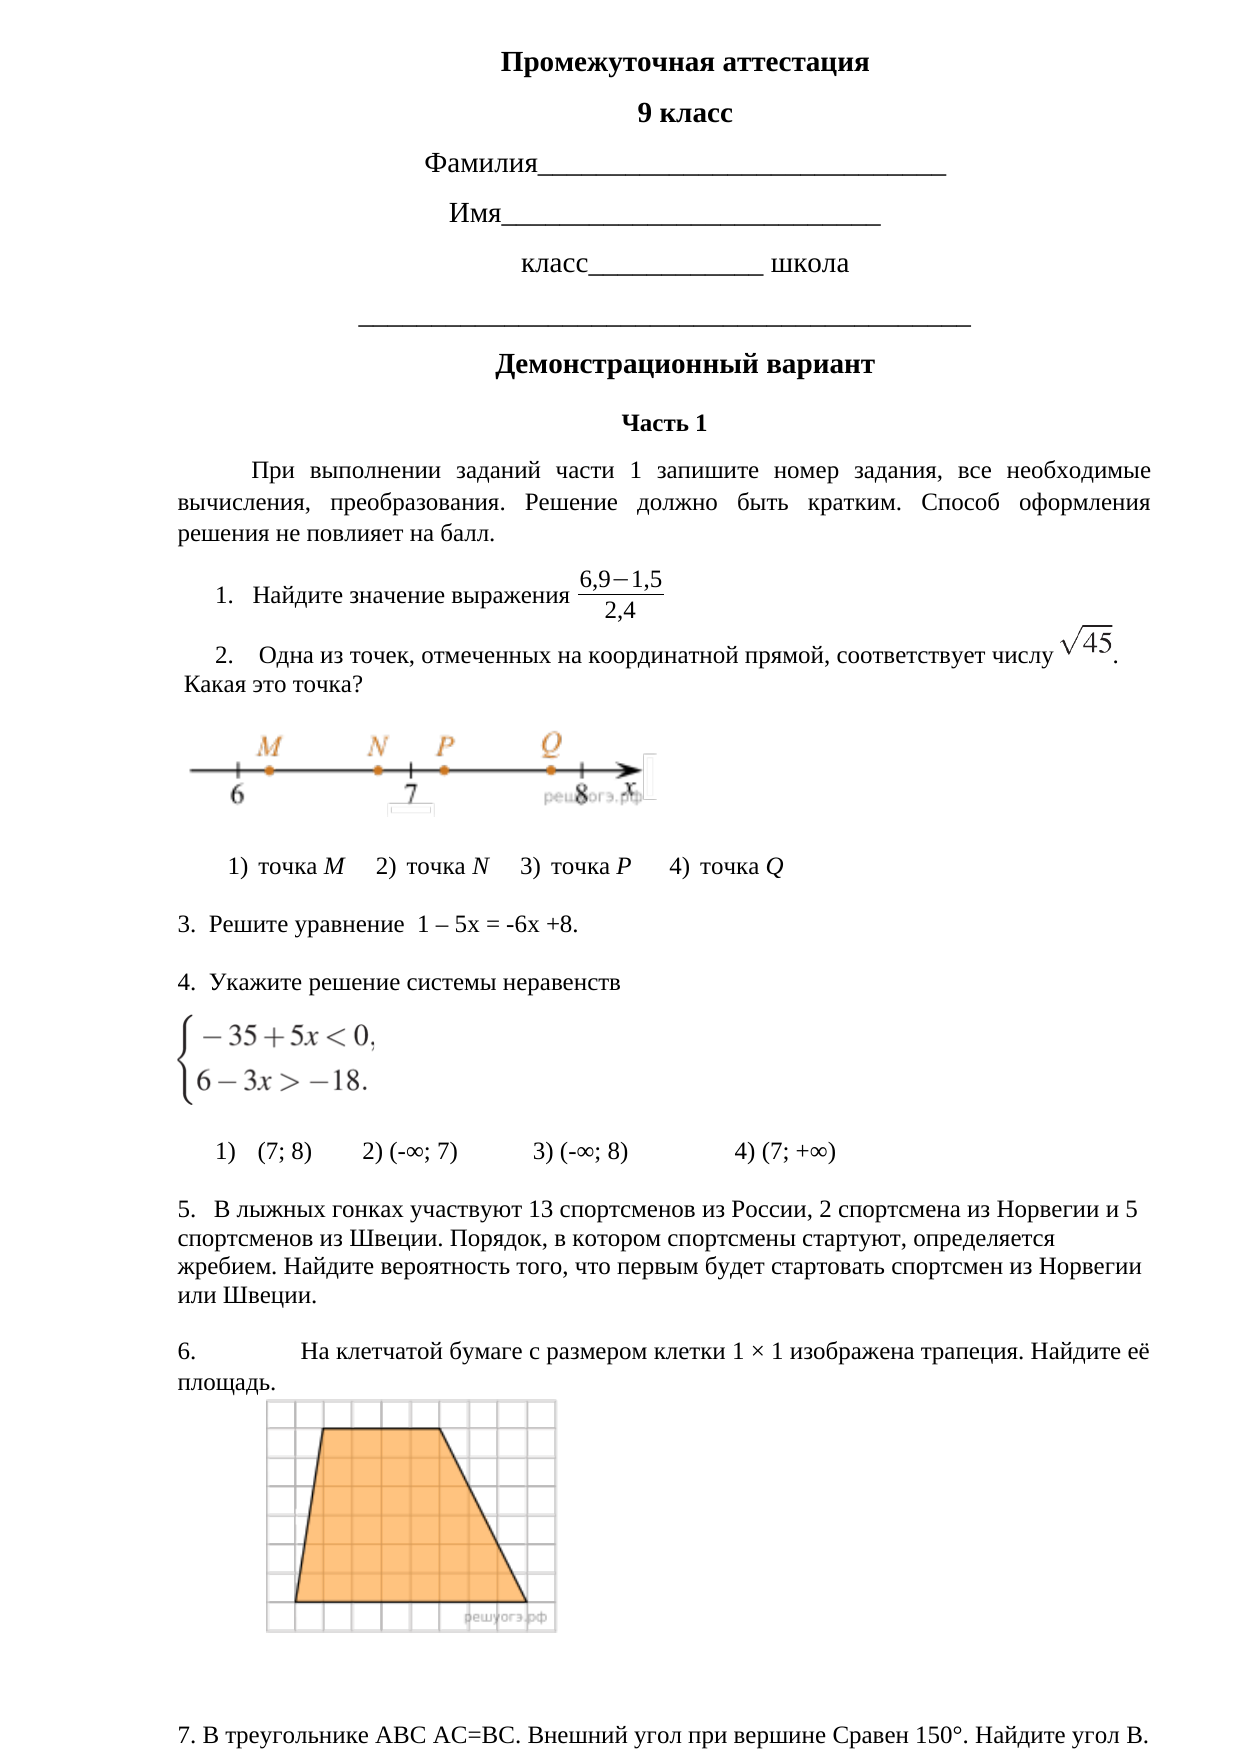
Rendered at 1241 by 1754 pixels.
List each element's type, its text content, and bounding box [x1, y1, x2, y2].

picture [177, 726, 657, 817]
text Фамилия____________________________ Имя__________________________ [177, 145, 1152, 229]
text 9 класс [177, 95, 1152, 128]
text 5. В лыжных гонках участвуют 13 спортсменов из России, 2 спортсмена из Норвегии и 5 спортсменов из Швеции. Порядок, в котором спортсмены стартуют, определяется жребием. Найдите вероятность того, что первым будет стартовать спортсмен из Норвегии или Швеции. [177, 1194, 1152, 1309]
picture [265, 1398, 558, 1633]
list (7; 8) 2) (-∞; 7) 3) (-∞; 8) 4) (7; +∞) [215, 1136, 1152, 1165]
text класс____________ школа __________________________________________ [177, 246, 1152, 329]
text Часть 1 [177, 408, 1152, 437]
text 6. На клетчатой бумаге с размером клетки 1 × 1 изображена трапеция. Найдите её площадь. [177, 1309, 1152, 1396]
text 1) точка M 2) точка N 3) точка P 4) точка Q [177, 851, 1152, 880]
picture [177, 1014, 375, 1105]
text Промежуточная аттестация [177, 44, 1152, 78]
picture [1060, 624, 1113, 664]
list Какая это точка? [177, 669, 1152, 698]
text Демонстрационный вариант [177, 346, 1152, 380]
text 3. Решите уравнение 1 – 5x = -6x +8. [177, 909, 1152, 938]
list Одна из точек, отмеченных на координатной прямой, соответствует числу . [215, 624, 1152, 669]
text 4. Укажите решение системы неравенств [177, 967, 1152, 996]
text 7. В треугольнике ABC AC=BC. Внешний угол при вершине Cравен 150°. Найдите угол B. [177, 1720, 1152, 1748]
text При выполнении заданий части 1 запишите номер задания, все необходимые вычисления, преобразования. Решение должно быть кратким. Способ оформления решения не повлияет на балл. [177, 456, 1152, 546]
list Найдите значение выражения [215, 565, 1152, 624]
